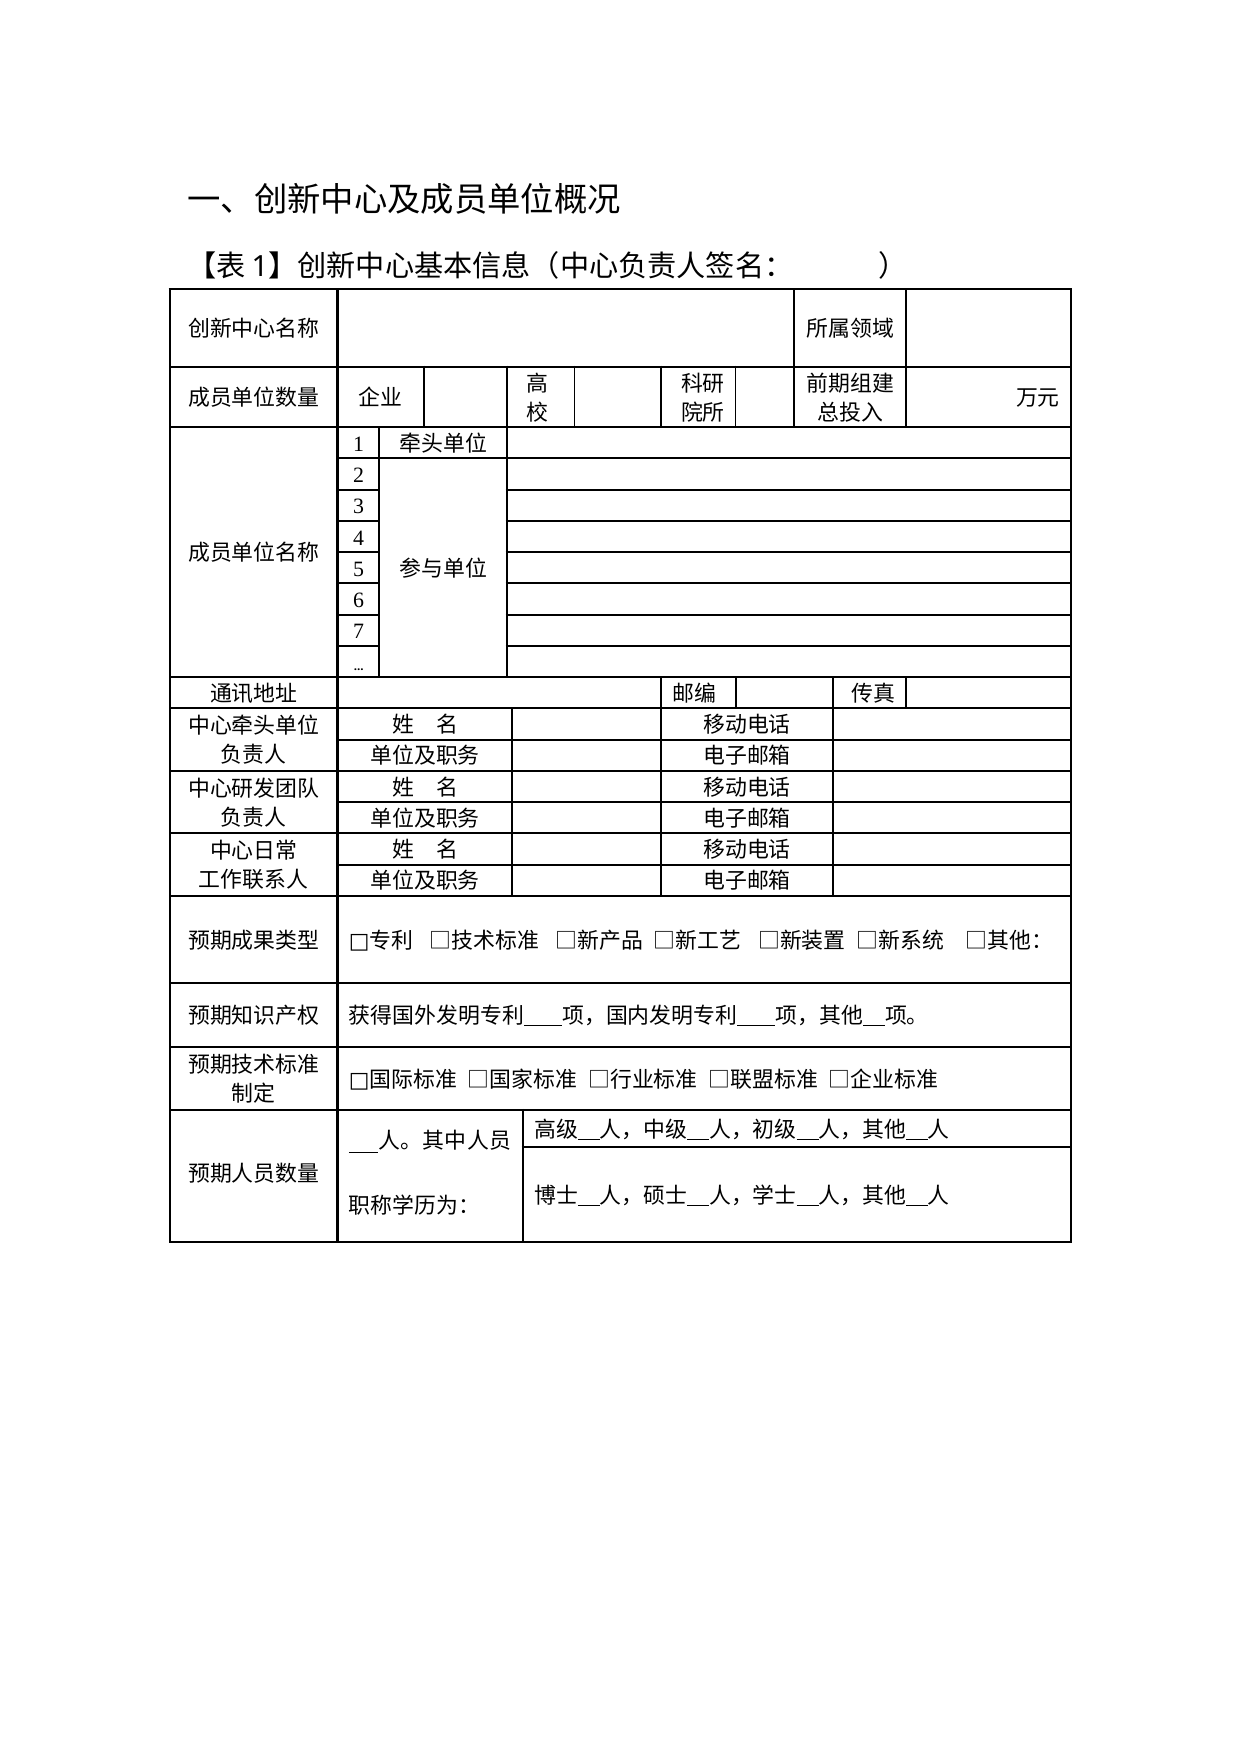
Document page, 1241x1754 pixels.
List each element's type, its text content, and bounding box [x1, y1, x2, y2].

table_cell [513, 741, 660, 770]
table_cell 电子邮箱 [662, 741, 832, 770]
table_cell 单位及职务 [338, 803, 511, 832]
table_cell 移动电话 [662, 709, 832, 738]
table_cell [508, 647, 1070, 676]
table_cell 中心牵头单位 负责人 [171, 709, 336, 770]
table_cell 高级 人，中级 人，初级 人，其他 人 [524, 1111, 1070, 1146]
text 一、创新中心及成员单位概况 [187, 165, 1053, 230]
table_cell 1 [338, 428, 378, 457]
table_cell [508, 553, 1070, 582]
table_cell 电子邮箱 [662, 866, 832, 895]
table_cell [575, 368, 660, 426]
table_cell … [338, 647, 378, 676]
table_cell 6 [338, 584, 378, 613]
table_cell 姓 名 [338, 772, 511, 801]
table_cell 5 [338, 553, 378, 582]
table_cell [513, 709, 660, 738]
table_cell 万元 [907, 368, 1070, 426]
table_cell [834, 772, 1070, 801]
table_cell 姓 名 [338, 709, 511, 738]
table_cell [513, 834, 660, 863]
table_cell 4 [338, 522, 378, 551]
table_cell [338, 678, 660, 707]
table_cell [513, 803, 660, 832]
table_cell 姓 名 [338, 834, 511, 863]
table_header 创新中心名称 [171, 290, 336, 366]
table_cell [425, 368, 506, 426]
table_cell [834, 709, 1070, 738]
table_cell 牵头单位 [380, 428, 506, 457]
table_cell 预期人员数量 [171, 1111, 336, 1241]
table_cell 成员单位数量 [171, 368, 336, 426]
table_header [907, 290, 1070, 366]
table_cell [508, 459, 1070, 488]
table_cell □国际标准 □国家标准 □行业标准 □联盟标准 □企业标准 [338, 1048, 1070, 1109]
table_cell 预期技术标准制定 [171, 1048, 336, 1109]
table_cell 2 [338, 459, 378, 488]
table_cell 通讯地址 [171, 678, 336, 707]
table_cell [834, 866, 1070, 895]
table_cell □专利 □技术标准 □新产品 □新工艺 □新装置 □新系统 □其他： [338, 897, 1070, 982]
table_cell 预期成果类型 [171, 897, 336, 982]
table_cell [737, 678, 832, 707]
table_cell 中心日常 工作联系人 [171, 834, 336, 895]
table_cell 中心研发团队负责人 [171, 772, 336, 832]
text 【表1】创新中心基本信息（中心负责人签名： ） [187, 230, 1053, 288]
table_cell [907, 678, 1070, 707]
table_cell 成员单位名称 [171, 428, 336, 676]
table_header [338, 290, 793, 366]
table_cell 人。其中人员职称学历为： [338, 1111, 522, 1241]
table_cell 3 [338, 491, 378, 520]
table_cell 企业 [338, 368, 423, 426]
table_cell [513, 772, 660, 801]
table_cell [736, 368, 793, 426]
table_cell 单位及职务 [338, 866, 511, 895]
table_cell [508, 491, 1070, 520]
table_cell [508, 428, 1070, 457]
table_cell 移动电话 [662, 772, 832, 801]
table_cell 传真 [834, 678, 905, 707]
table_cell [508, 616, 1070, 645]
table_cell 高校 [508, 368, 574, 426]
table_cell [508, 584, 1070, 613]
table_cell [513, 866, 660, 895]
table_cell 邮编 [662, 678, 735, 707]
table_cell [508, 522, 1070, 551]
table_cell 预期知识产权 [171, 984, 336, 1046]
table_header 所属领域 [795, 290, 905, 366]
table_cell [834, 741, 1070, 770]
table_cell 科研院所 [662, 368, 735, 426]
table_cell 移动电话 [662, 834, 832, 863]
table_cell 7 [338, 616, 378, 645]
table_cell [834, 834, 1070, 863]
table_cell 电子邮箱 [662, 803, 832, 832]
table_cell 参与单位 [380, 459, 506, 676]
table_cell 获得国外发明专利 项，国内发明专利 项，其他 项。 [338, 984, 1070, 1046]
table_cell 前期组建 总投入 [795, 368, 905, 426]
table_cell [834, 803, 1070, 832]
table_cell 博士 人，硕士 人，学士 人，其他 人 [524, 1148, 1070, 1241]
table_cell 单位及职务 [338, 741, 511, 770]
